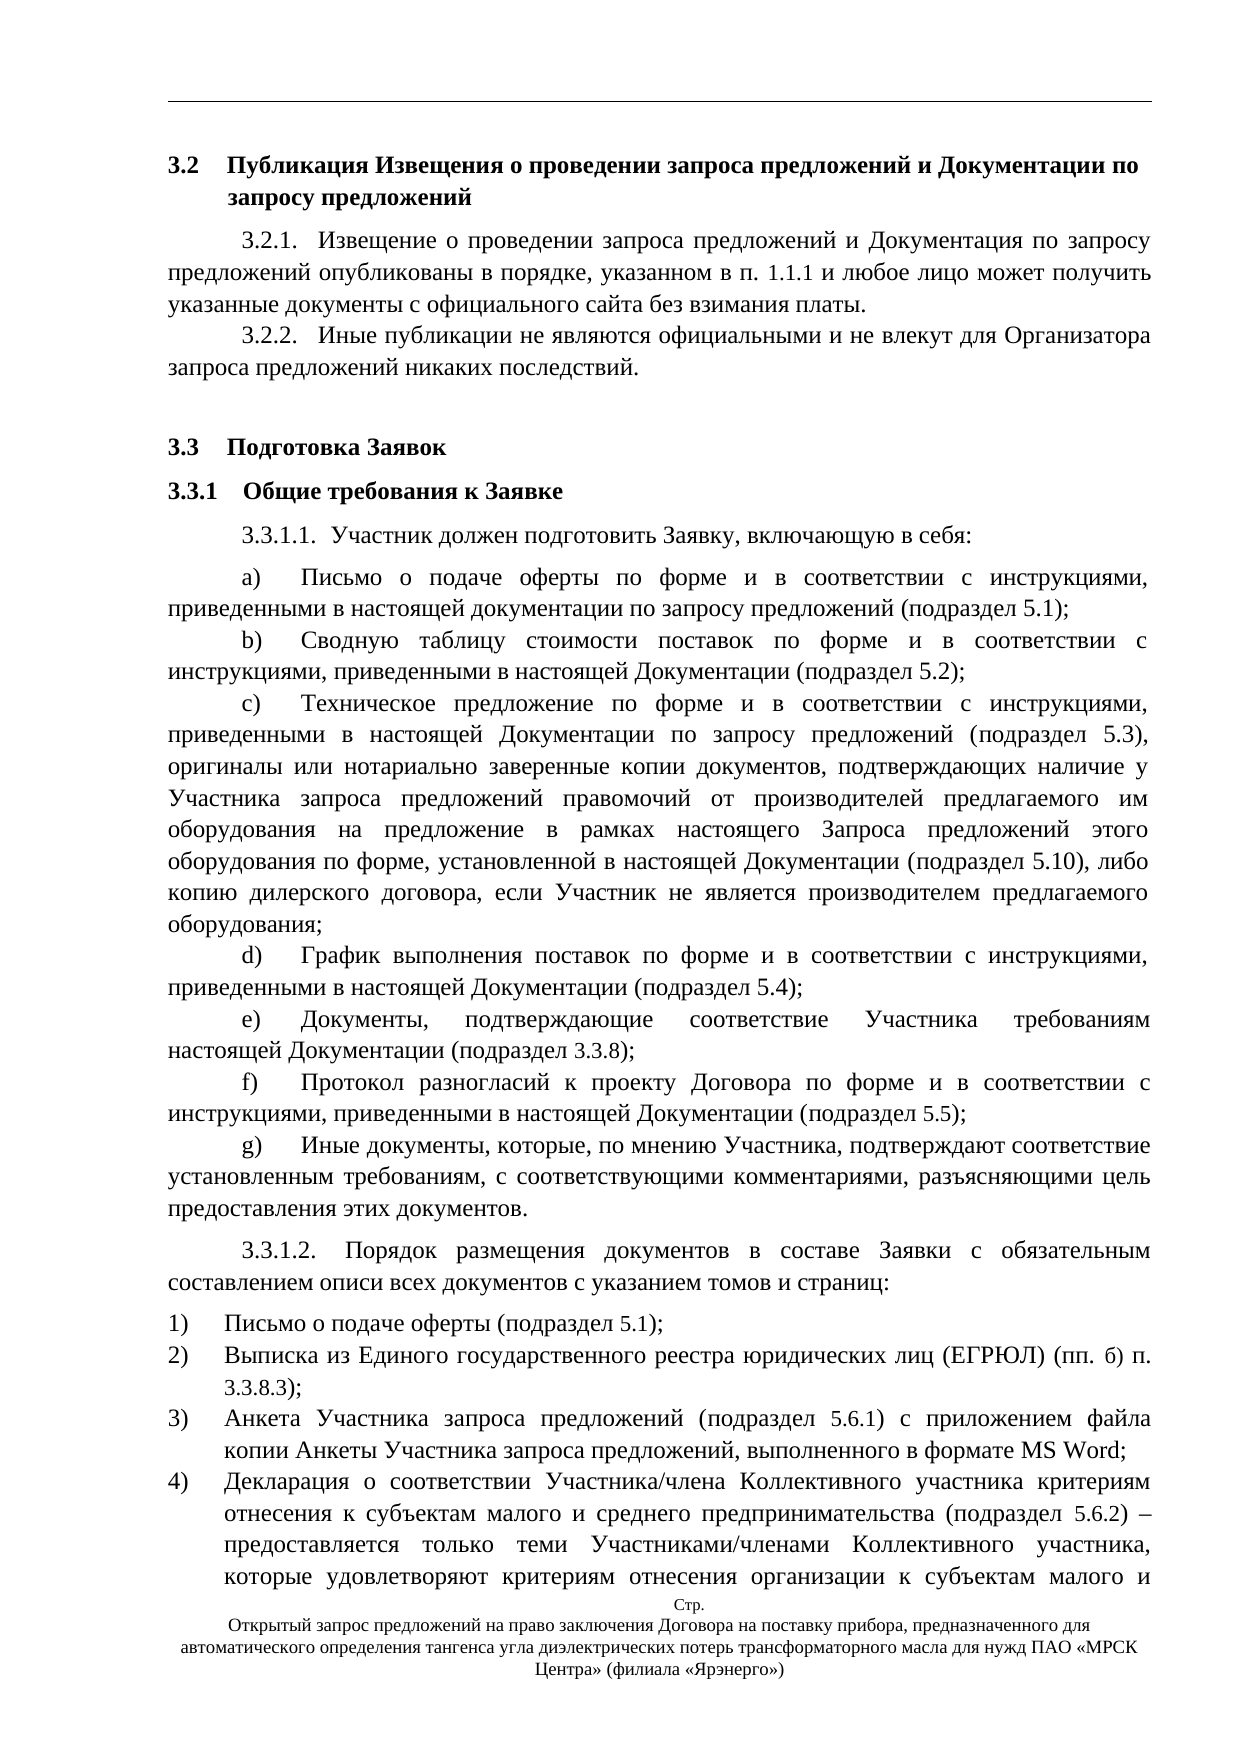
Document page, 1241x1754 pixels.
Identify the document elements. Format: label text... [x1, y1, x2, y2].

list Извещение о проведении запроса предложений и Документация по запросу предложений опубликованы в порядке, указанном в п. 1.1.1 и любое лицо может получить указанные документы с официального сайта без взимания платы. [168, 226, 1152, 317]
list Письмо о подаче оферты (подраздел 5.1); [168, 1308, 1152, 1337]
subtitle Общие требования к Заявке [168, 476, 1152, 504]
subtitle Подготовка Заявок [168, 432, 1152, 460]
list Техническое предложение по форме и в соответствии с инструкциями, приведенными в настоящей Документации по запросу предложений (подраздел 5.3), оригиналы или нотариально заверенные копии документов, подтверждающих наличие у Участника запроса предложений правомочий от производителей предлагаемого им оборудования на предложение в рамках настоящего Запроса предложений этого оборудования по форме, установленной в настоящей Документации (подраздел 5.10), либо копию дилерского договора, если Участник не является производителем предлагаемого оборудования; [168, 688, 1148, 938]
list Участник должен подготовить Заявку, включающую в себя: [168, 520, 1152, 548]
list Выписка из Единого государственного реестра юридических лиц (ЕГРЮЛ) (пп. б) п. 3.3.8.3); [168, 1340, 1152, 1400]
list Письмо о подаче оферты по форме и в соответствии с инструкциями, приведенными в настоящей документации по запросу предложений (подраздел 5.1); [168, 562, 1148, 622]
list Документы, подтверждающие соответствие Участника требованиям настоящей Документации (подраздел 3.3.8); [168, 1004, 1151, 1064]
list График выполнения поставок по форме и в соответствии с инструкциями, приведенными в настоящей Документации (подраздел 5.4); [168, 941, 1149, 1001]
list Иные документы, которые, по мнению Участника, подтверждают соответствие установленным требованиям, с соответствующими комментариями, разъясняющими цель предоставления этих документов. [168, 1130, 1152, 1222]
list Порядок размещения документов в составе Заявки с обязательным составлением описи всех документов с указанием томов и страниц: [168, 1235, 1152, 1295]
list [168, 1466, 1152, 1590]
list Протокол разногласий к проекту Договора по форме и в соответствии с инструкциями, приведенными в настоящей Документации (подраздел 5.5); [168, 1067, 1151, 1127]
list Анкета Участника запроса предложений (подраздел 5.6.1) с приложением файла копии Анкеты Участника запроса предложений, выполненного в формате MS Word; [168, 1403, 1152, 1463]
subtitle Публикация Извещения о проведении запроса предложений и Документации по запросу предложений [168, 150, 1152, 210]
list Сводную таблицу стоимости поставок по форме и в соответствии с инструкциями, приведенными в настоящей Документации (подраздел 5.2); [168, 625, 1148, 685]
list Иные публикации не являются официальными и не влекут для Организатора запроса предложений никаких последствий. [168, 320, 1152, 381]
